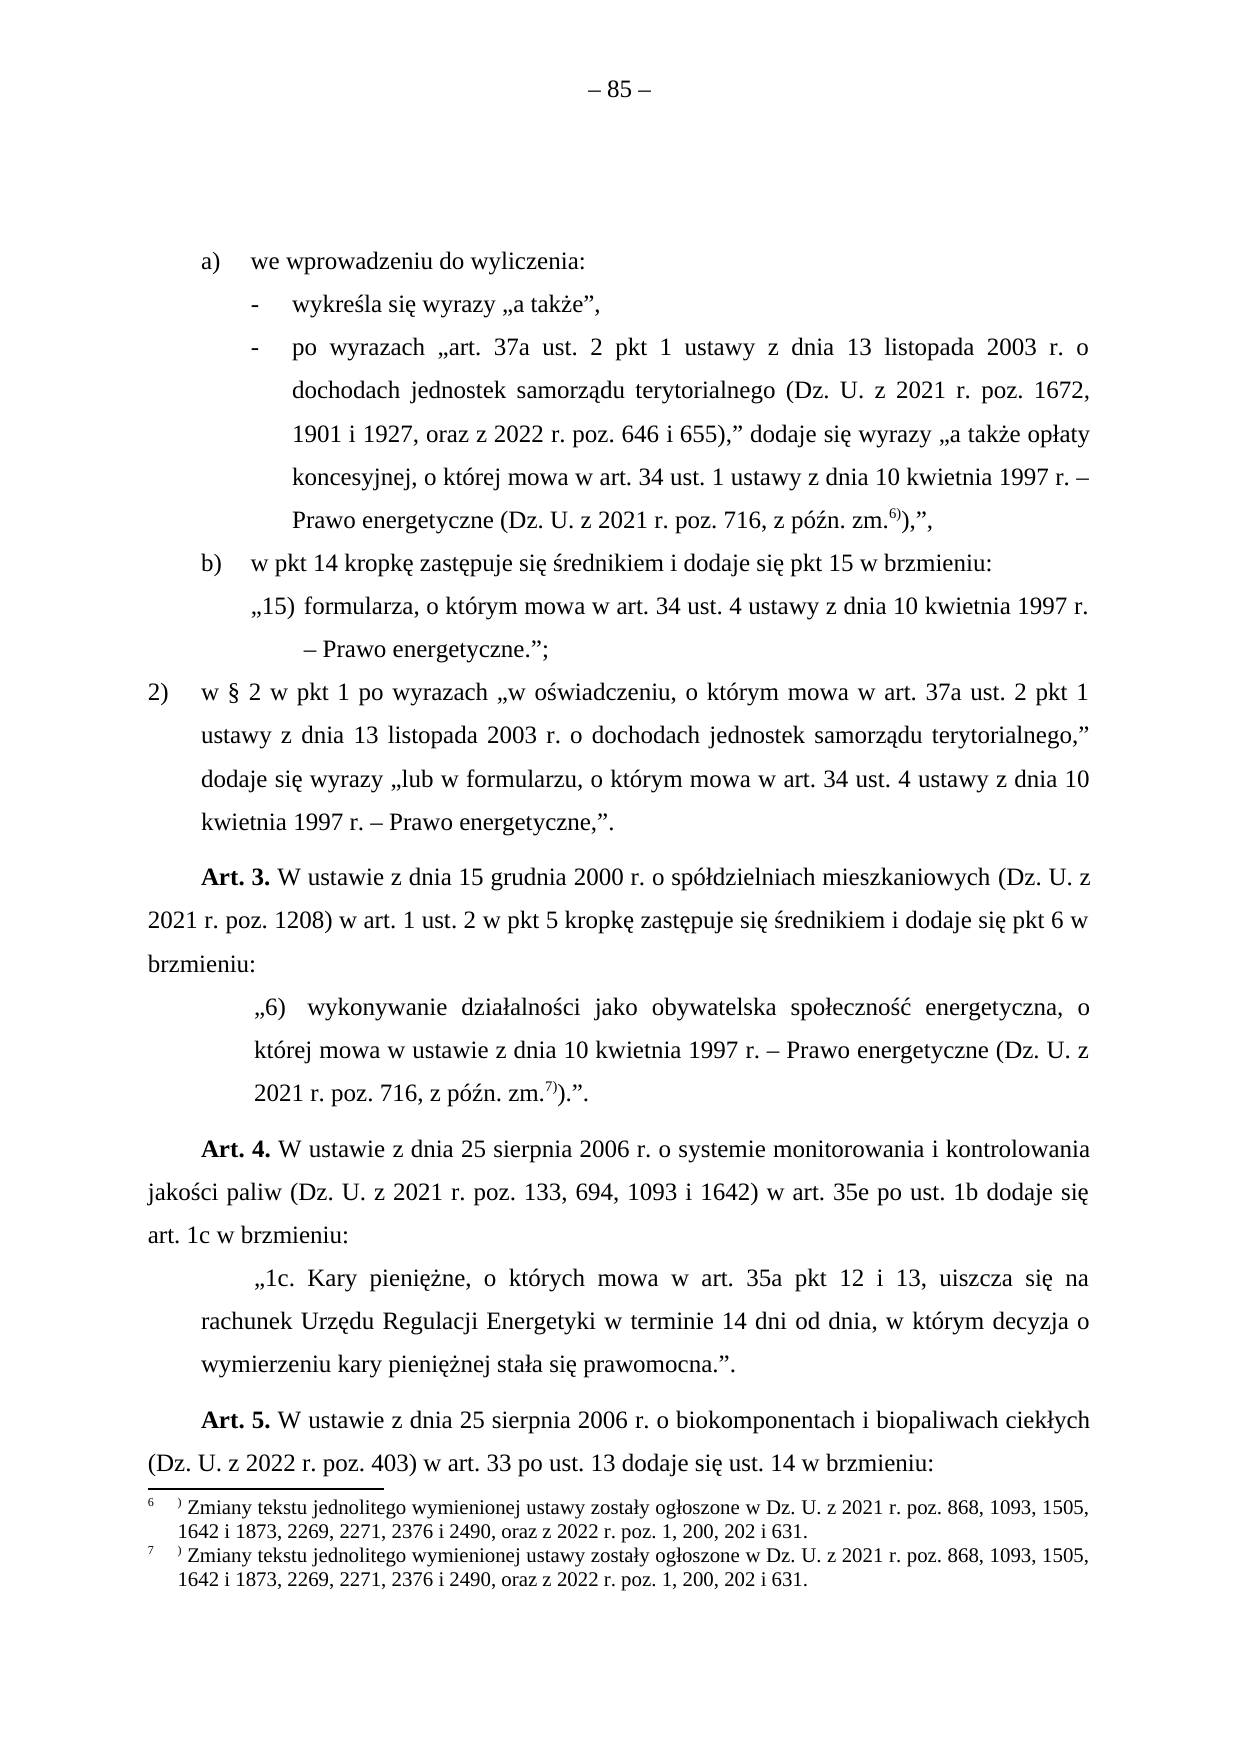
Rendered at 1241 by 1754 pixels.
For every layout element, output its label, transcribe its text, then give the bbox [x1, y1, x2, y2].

text b) w pkt 14 kropkę zastępuje się średnikiem i dodaje się pkt 15 w brzmieniu: [201, 548, 1091, 577]
text Art. 4. W ustawie z dnia 25 sierpnia 2006 r. o systemie monitorowania i kontrolowania jakości paliw (Dz. U. z 2021 r. poz. 133, 694, 1093 i 1642) w art. 35e po ust. 1b dodaje się art. 1c w brzmieniu: [148, 1134, 1091, 1249]
text Art. 5. W ustawie z dnia 25 sierpnia 2006 r. o biokomponentach i biopaliwach ciekłych (Dz. U. z 2022 r. poz. 403) w art. 33 po ust. 13 dodaje się ust. 14 w brzmieniu: [148, 1405, 1091, 1477]
text - wykreśla się wyrazy „a także”, [251, 289, 1091, 318]
text Art. 3. W ustawie z dnia 15 grudnia 2000 r. o spółdzielniach mieszkaniowych (Dz. U. z 2021 r. poz. 1208) w art. 1 ust. 2 w pkt 5 kropkę zastępuje się średnikiem i dodaje się pkt 6 w brzmieniu: [148, 862, 1091, 977]
text 2) w § 2 w pkt 1 po wyrazach „w oświadczeniu, o którym mowa w art. 37a ust. 2 pkt 1 ustawy z dnia 13 listopada 2003 r. o dochodach jednostek samorządu terytorialnego,” dodaje się wyrazy „lub w formularzu, o którym mowa w art. 34 ust. 4 ustawy z dnia 10 kwietnia 1997 r. – Prawo energetyczne,”. [148, 677, 1091, 836]
text „1c. Kary pieniężne, o których mowa w art. 35a pkt 12 i 13, uiszcza się na rachunek Urzędu Regulacji Energetyki w terminie 14 dni od dnia, w którym decyzja o wymierzeniu kary pieniężnej stała się prawomocna.”. [201, 1263, 1091, 1378]
text „6) wykonywanie działalności jako obywatelska społeczność energetyczna, o której mowa w ustawie z dnia 10 kwietnia 1997 r. – Prawo energetyczne (Dz. U. z 2021 r. poz. 716, z późn. zm.)).”. [254, 992, 1091, 1107]
text „15) formularza, o którym mowa w art. 34 ust. 4 ustawy z dnia 10 kwietnia 1997 r. – Prawo energetyczne.”; [251, 591, 1091, 663]
text - po wyrazach „art. 37a ust. 2 pkt 1 ustawy z dnia 13 listopada 2003 r. o dochodach jednostek samorządu terytorialnego (Dz. U. z 2021 r. poz. 1672, 1901 i 1927, oraz z 2022 r. poz. 646 i 655),” dodaje się wyrazy „a także opłaty koncesyjnej, o której mowa w art. 34 ust. 1 ustawy z dnia 10 kwietnia 1997 r. – Prawo energetyczne (Dz. U. z 2021 r. poz. 716, z późn. zm.)),”, [251, 332, 1091, 534]
text a) we wprowadzeniu do wyliczenia: [201, 246, 1091, 275]
